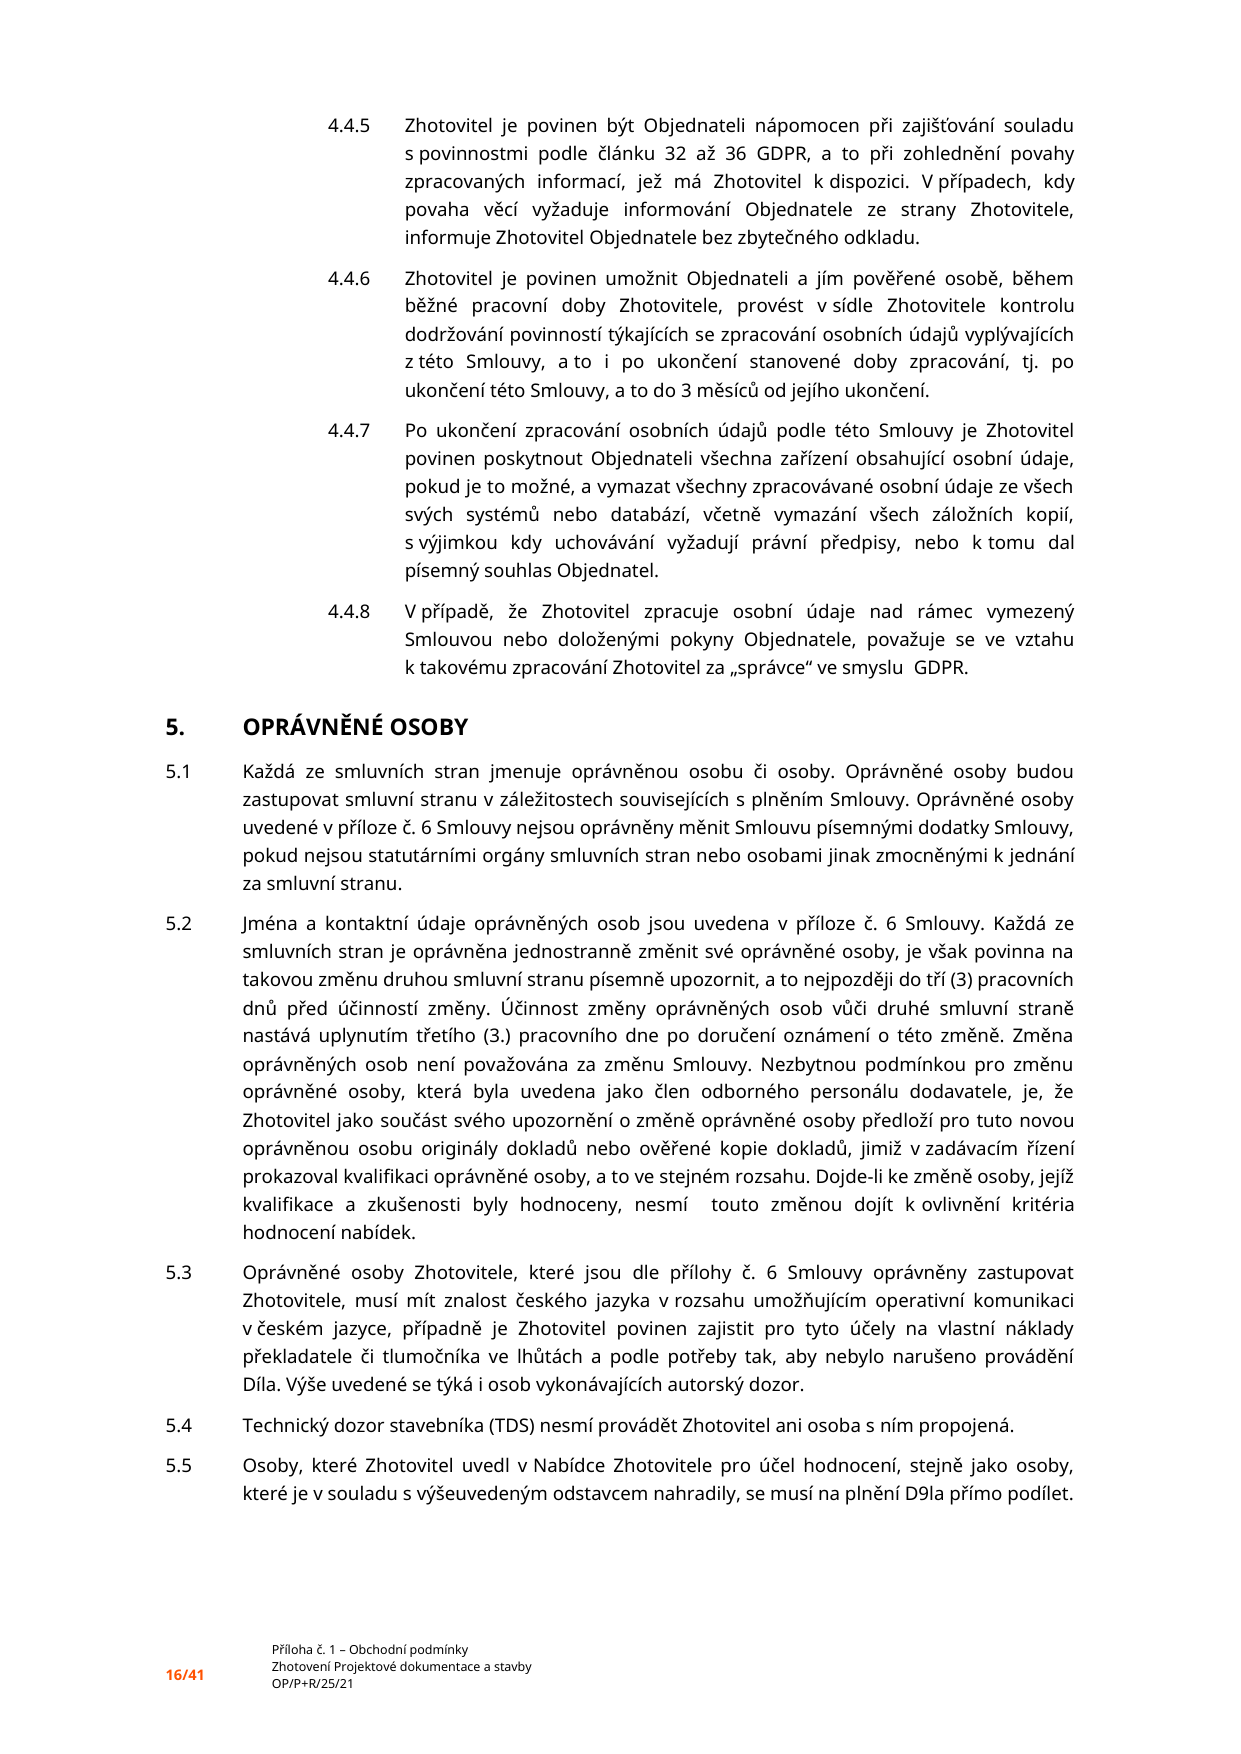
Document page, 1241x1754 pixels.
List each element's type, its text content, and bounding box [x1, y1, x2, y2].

text Každá ze smluvních stran jmenuje oprávněnou osobu či osoby. Oprávněné osoby budou zastupovat smluvní stranu v záležitostech souvisejících s plněním Smlouvy. Oprávněné osoby uvedené v příloze č. 6 Smlouvy nejsou oprávněny měnit Smlouvu písemnými dodatky Smlouvy, pokud nejsou statutárními orgány smluvních stran nebo osobami jinak zmocněnými k jednání za smluvní stranu. [165, 758, 1075, 896]
text Jména a kontaktní údaje oprávněných osob jsou uvedena v příloze č. 6 Smlouvy. Každá ze smluvních stran je oprávněna jednostranně změnit své oprávněné osoby, je však povinna na takovou změnu druhou smluvní stranu písemně upozornit, a to nejpozději do tří (3) pracovních dnů před účinností změny. Účinnost změny oprávněných osob vůči druhé smluvní straně nastává uplynutím třetího (3.) pracovního dne po doručení oznámení o této změně. Změna oprávněných osob není považována za změnu Smlouvy. Nezbytnou podmínkou pro změnu oprávněné osoby, která byla uvedena jako člen odborného personálu dodavatele, je, že Zhotovitel jako součást svého upozornění o změně oprávněné osoby předloží pro tuto novou oprávněnou osobu originály dokladů nebo ověřené kopie dokladů, jimiž v zadávacím řízení prokazoval kvalifikaci oprávněné osoby, a to ve stejném rozsahu. Dojde-li ke změně osoby, jejíž kvalifikace a zkušenosti byly hodnoceny, nesmí touto změnou dojít k ovlivnění kritéria hodnocení nabídek. [165, 911, 1075, 1244]
text Technický dozor stavebníka (TDS) nesmí provádět Zhotovitel ani osoba s ním propojená. [165, 1412, 1075, 1438]
text Zhotovitel je povinen být Objednateli nápomocen při zajišťování souladu s povinnostmi podle článku 32 až 36 GDPR, a to při zohlednění povahy zpracovaných informací, jež má Zhotovitel k dispozici. V případech, kdy povaha věcí vyžaduje informování Objednatele ze strany Zhotovitele, informuje Zhotovitel Objednatele bez zbytečného odkladu. [328, 112, 1075, 250]
text OPRÁVNĚNÉ OSOBY [165, 711, 1075, 742]
text V případě, že Zhotovitel zpracuje osobní údaje nad rámec vymezený Smlouvou nebo doloženými pokyny Objednatele, považuje se ve vztahu k takovému zpracování Zhotovitel za „správce“ ve smyslu GDPR. [328, 598, 1075, 679]
text Oprávněné osoby Zhotovitele, které jsou dle přílohy č. 6 Smlouvy oprávněny zastupovat Zhotovitele, musí mít znalost českého jazyka v rozsahu umožňujícím operativní komunikaci v českém jazyce, případně je Zhotovitel povinen zajistit pro tyto účely na vlastní náklady překladatele či tlumočníka ve lhůtách a podle potřeby tak, aby nebylo narušeno provádění Díla. Výše uvedené se týká i osob vykonávajících autorský dozor. [165, 1259, 1075, 1397]
text Po ukončení zpracování osobních údajů podle této Smlouvy je Zhotovitel povinen poskytnout Objednateli všechna zařízení obsahující osobní údaje, pokud je to možné, a vymazat všechny zpracovávané osobní údaje ze všech svých systémů nebo databází, včetně vymazání všech záložních kopií, s výjimkou kdy uchovávání vyžadují právní předpisy, nebo k tomu dal písemný souhlas Objednatel. [328, 417, 1075, 583]
text Osoby, které Zhotovitel uvedl v Nabídce Zhotovitele pro účel hodnocení, stejně jako osoby, které je v souladu s výšeuvedeným odstavcem nahradily, se musí na plnění D9la přímo podílet. [165, 1453, 1075, 1506]
text Zhotovitel je povinen umožnit Objednateli a jím pověřené osobě, během běžné pracovní doby Zhotovitele, provést v sídle Zhotovitele kontrolu dodržování povinností týkajících se zpracování osobních údajů vyplývajících z této Smlouvy, a to i po ukončení stanovené doby zpracování, tj. po ukončení této Smlouvy, a to do 3 měsíců od jejího ukončení. [328, 265, 1075, 402]
